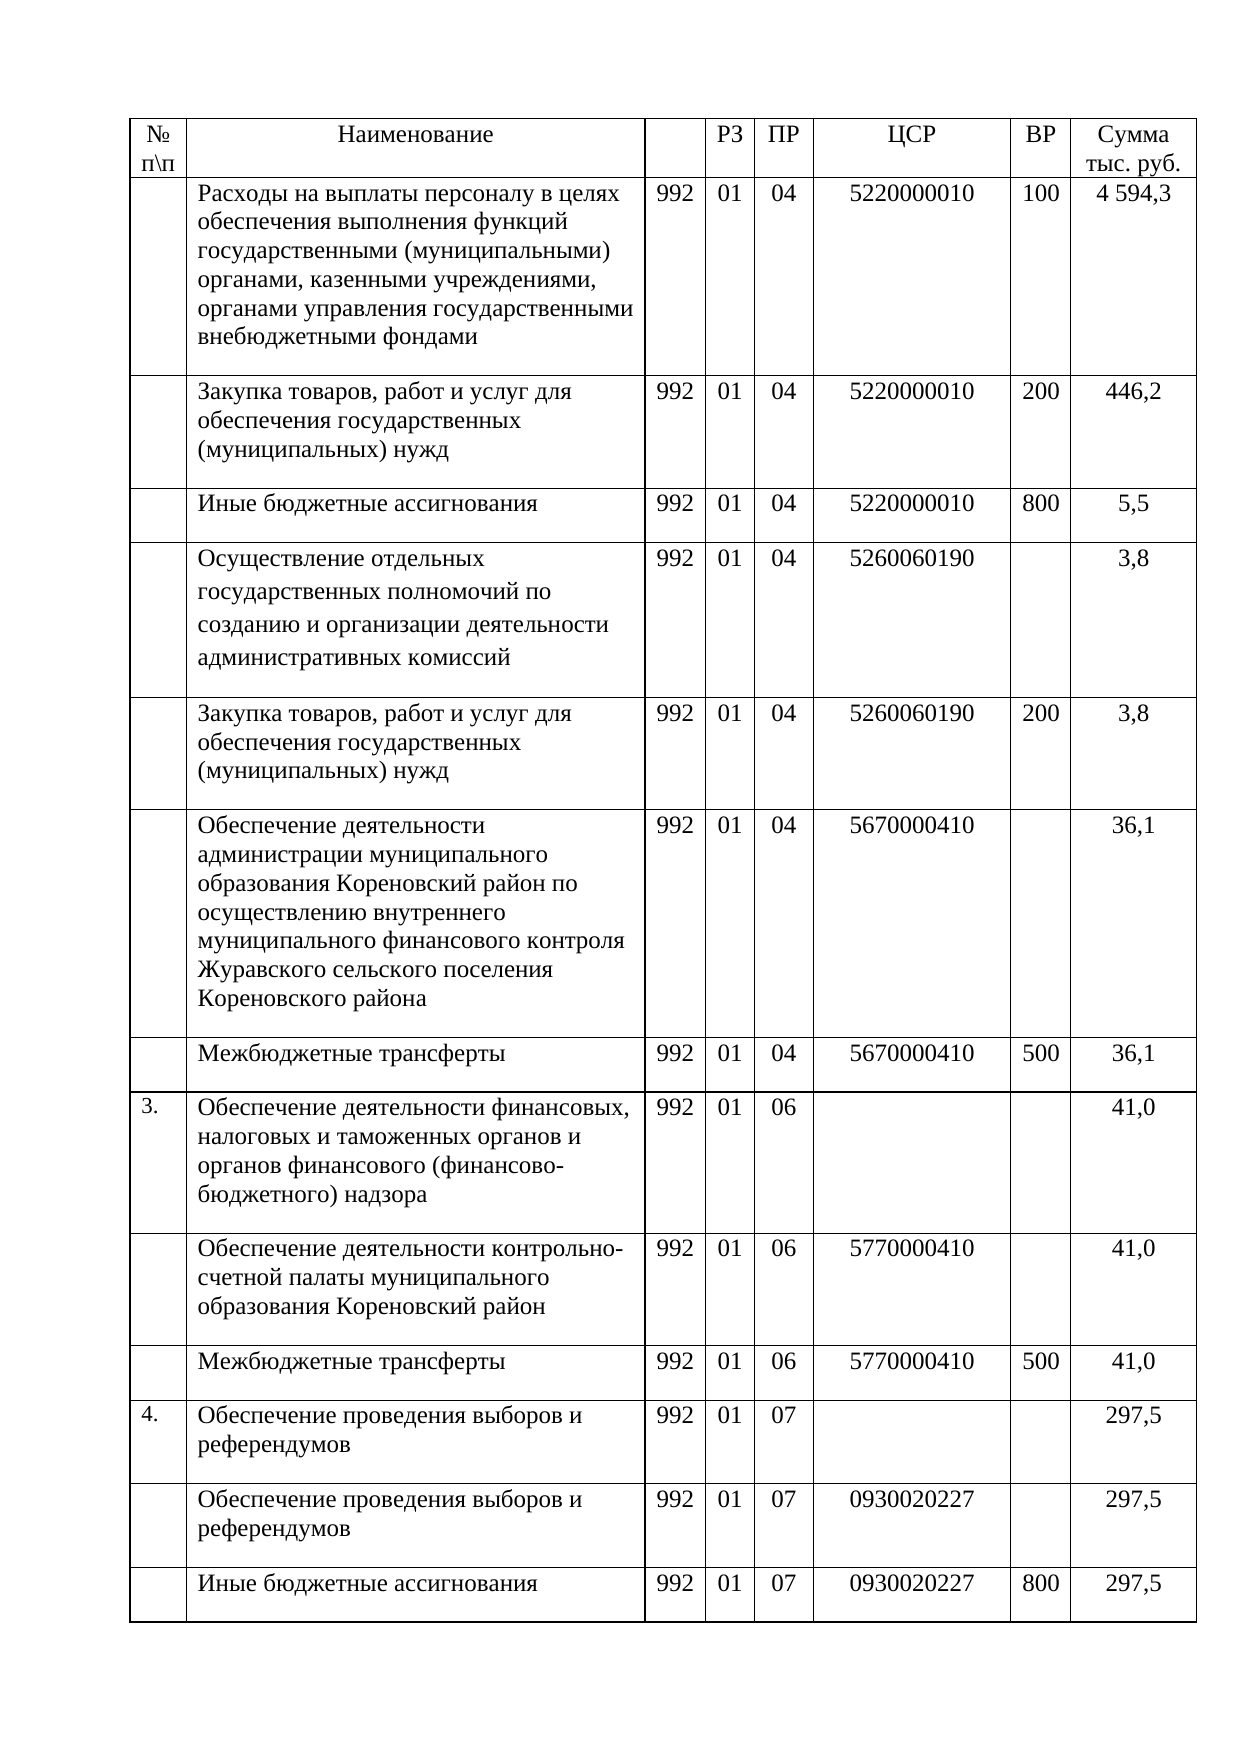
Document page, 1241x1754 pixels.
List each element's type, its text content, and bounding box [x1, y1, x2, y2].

table_cell 446,2 [1071, 376, 1196, 487]
table_cell Иные бюджетные ассигнования [187, 1568, 644, 1621]
table_cell 992 [646, 1401, 705, 1483]
table_header ВР [1011, 119, 1070, 177]
table_cell 992 [646, 1484, 705, 1567]
table_cell 06 [755, 1093, 813, 1232]
table_cell 01 [706, 178, 754, 375]
table_cell 04 [755, 489, 813, 542]
table_cell 41,0 [1071, 1093, 1196, 1232]
table_cell 5220000010 [814, 376, 1010, 487]
table_cell 01 [706, 698, 754, 809]
table_cell [1011, 543, 1070, 697]
table_cell [131, 1346, 186, 1399]
table_cell 41,0 [1071, 1346, 1196, 1399]
table_header Сумма тыс. руб. [1071, 119, 1196, 177]
table_cell 01 [706, 543, 754, 697]
table_cell [131, 1568, 186, 1621]
table_cell 5260060190 [814, 543, 1010, 697]
table_cell 01 [706, 810, 754, 1037]
table_cell 992 [646, 543, 705, 697]
table_cell Закупка товаров, работ и услуг для обеспечения государственных (муниципальных) нужд [187, 698, 644, 809]
table_cell [1011, 1234, 1070, 1345]
table_cell 07 [755, 1401, 813, 1483]
table_cell 3,8 [1071, 543, 1196, 697]
table_cell 992 [646, 810, 705, 1037]
table_cell [814, 1401, 1010, 1483]
table_cell 3,8 [1071, 698, 1196, 809]
table_cell 297,5 [1071, 1401, 1196, 1483]
table_cell Межбюджетные трансферты [187, 1346, 644, 1399]
table_header РЗ [706, 119, 754, 177]
table_cell 01 [706, 1401, 754, 1483]
table_cell 04 [755, 810, 813, 1037]
table_cell [131, 376, 186, 487]
table_cell 04 [755, 1038, 813, 1091]
table_cell 500 [1011, 1346, 1070, 1399]
table_cell 992 [646, 178, 705, 375]
table_cell 992 [646, 698, 705, 809]
table_cell 5260060190 [814, 698, 1010, 809]
table_cell 5670000410 [814, 1038, 1010, 1091]
table_cell 01 [706, 376, 754, 487]
table_cell 5,5 [1071, 489, 1196, 542]
table_cell [131, 1038, 186, 1091]
table_header № п\п [131, 119, 186, 177]
table_cell 36,1 [1071, 810, 1196, 1037]
table_cell 04 [755, 543, 813, 697]
table_cell 5770000410 [814, 1346, 1010, 1399]
table_cell 5220000010 [814, 489, 1010, 542]
table_cell 800 [1011, 1568, 1070, 1621]
table_cell Обеспечение проведения выборов и референдумов [187, 1484, 644, 1567]
table_cell 200 [1011, 376, 1070, 487]
table_cell 07 [755, 1568, 813, 1621]
table_cell 5770000410 [814, 1234, 1010, 1345]
table_cell [131, 1234, 186, 1345]
table_cell Обеспечение проведения выборов и референдумов [187, 1401, 644, 1483]
table_cell 0930020227 [814, 1484, 1010, 1567]
table_header ЦСР [814, 119, 1010, 177]
table_cell [131, 543, 186, 697]
table_cell 01 [706, 1484, 754, 1567]
table_cell 200 [1011, 698, 1070, 809]
table_cell 01 [706, 1038, 754, 1091]
table_cell 100 [1011, 178, 1070, 375]
table_cell 01 [706, 1568, 754, 1621]
table_cell 04 [755, 178, 813, 375]
table_cell 07 [755, 1484, 813, 1567]
table_cell 992 [646, 1568, 705, 1621]
table_cell 0930020227 [814, 1568, 1010, 1621]
table_header [646, 119, 705, 177]
table_cell 5220000010 [814, 178, 1010, 375]
table_cell 01 [706, 1093, 754, 1232]
table_cell 5670000410 [814, 810, 1010, 1037]
table_cell Обеспечение деятельности контрольно- счетной палаты муниципального образования Кореновский район [187, 1234, 644, 1345]
table_cell Иные бюджетные ассигнования [187, 489, 644, 542]
table_cell 297,5 [1071, 1568, 1196, 1621]
table_cell 06 [755, 1234, 813, 1345]
table_cell [1011, 1401, 1070, 1483]
table_cell 04 [755, 698, 813, 809]
table_cell [131, 810, 186, 1037]
table_cell 01 [706, 1346, 754, 1399]
table_cell 992 [646, 376, 705, 487]
table_cell [131, 1484, 186, 1567]
table_cell 04 [755, 376, 813, 487]
table_cell 3. [131, 1093, 186, 1232]
table_cell 36,1 [1071, 1038, 1196, 1091]
table_cell 992 [646, 489, 705, 542]
table_cell 800 [1011, 489, 1070, 542]
table_cell Закупка товаров, работ и услуг для обеспечения государственных (муниципальных) нужд [187, 376, 644, 487]
table_cell [814, 1093, 1010, 1232]
table_header ПР [755, 119, 813, 177]
table_cell 992 [646, 1038, 705, 1091]
table_cell [1011, 1093, 1070, 1232]
table_cell [131, 698, 186, 809]
table_cell Обеспечение деятельности финансовых, налоговых и таможенных органов и органов финансового (финансово-бюджетного) надзора [187, 1093, 644, 1232]
table_cell 992 [646, 1234, 705, 1345]
table_cell Осуществление отдельных государственных полномочий по созданию и организации деятельности административных комиссий [187, 543, 644, 697]
table_cell 297,5 [1071, 1484, 1196, 1567]
table_cell 500 [1011, 1038, 1070, 1091]
table_cell 41,0 [1071, 1234, 1196, 1345]
table_cell [131, 178, 186, 375]
table_header Наименование [187, 119, 644, 177]
table_cell 992 [646, 1093, 705, 1232]
table_cell 4 594,3 [1071, 178, 1196, 375]
table_cell Обеспечение деятельности администрации муниципального образования Кореновский район по осуществлению внутреннего муниципального финансового контроля Журавского сельского поселения Кореновского района [187, 810, 644, 1037]
table_cell [131, 489, 186, 542]
table_cell 992 [646, 1346, 705, 1399]
table_cell 06 [755, 1346, 813, 1399]
table_cell 4. [131, 1401, 186, 1483]
table_cell [1011, 1484, 1070, 1567]
table_cell Межбюджетные трансферты [187, 1038, 644, 1091]
table_cell [1011, 810, 1070, 1037]
table_cell 01 [706, 489, 754, 542]
table_cell 01 [706, 1234, 754, 1345]
